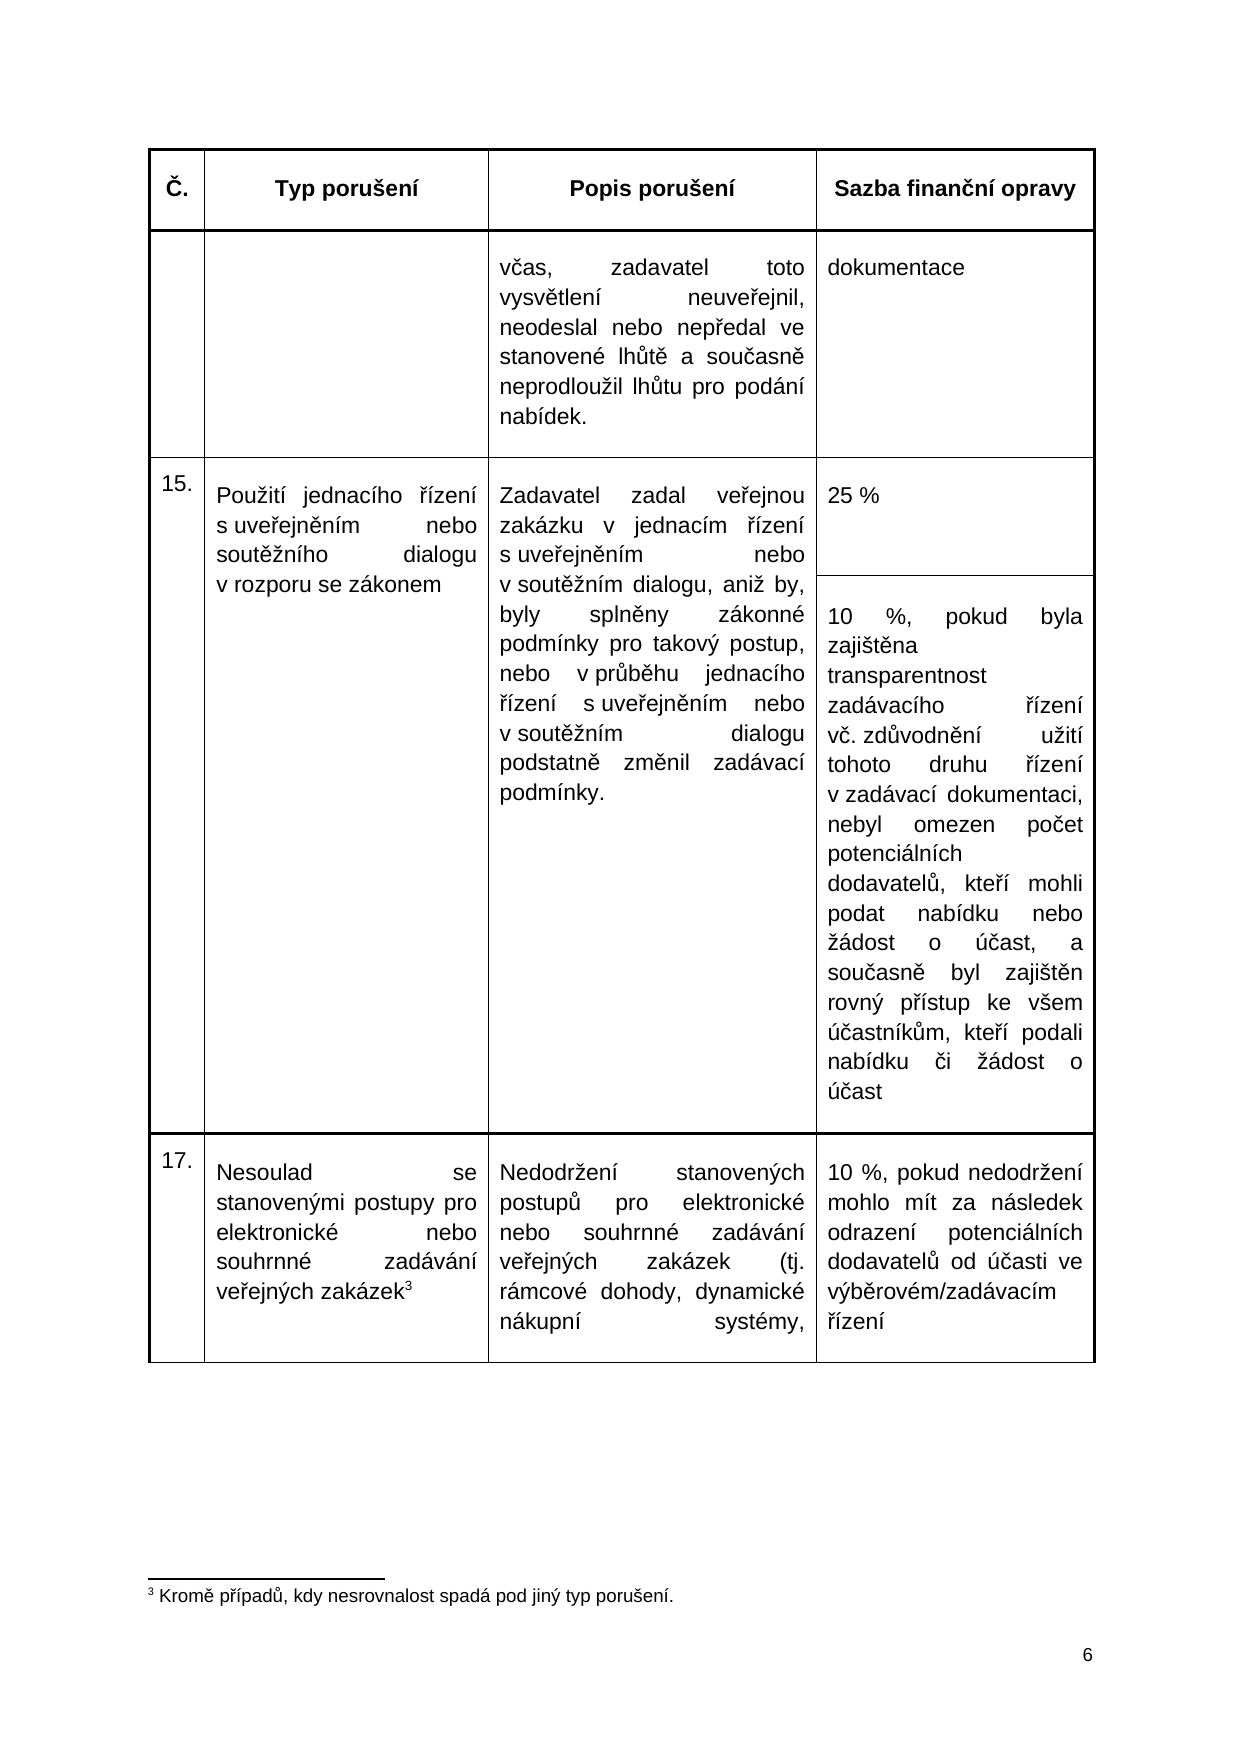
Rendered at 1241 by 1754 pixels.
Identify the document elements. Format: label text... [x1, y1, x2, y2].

table_header Typ porušení [205, 151, 488, 229]
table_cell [817, 232, 1093, 457]
table_cell [151, 458, 204, 1132]
table_cell 10 %, pokud byla zajištěna transparentnost zadávacího řízení vč. zdůvodnění užití tohoto druhu řízení v zadávací dokumentaci, nebyl omezen počet potenciálních dodavatelů, kteří mohli podat nabídku nebo žádost o účast, a současně byl zajištěn rovný přístup ke všem účastníkům, kteří podali nabídku či žádost o účast [817, 576, 1093, 1132]
table_header Č. [151, 151, 204, 229]
table_cell Zadavatel zadal veřejnou zakázku v jednacím řízení s uveřejněním nebo v soutěžním dialogu, aniž by, byly splněny zákonné podmínky pro takový postup, nebo v průběhu jednacího řízení s uveřejněním nebo v soutěžním dialogu podstatně změnil zadávací podmínky. [489, 458, 816, 1132]
table_header Sazba finanční opravy [817, 151, 1093, 229]
table_cell 10 %, pokud nedodržení mohlo mít za následek odrazení potenciálních dodavatelů od účasti ve výběrovém/zadávacím řízení [817, 1135, 1093, 1362]
table_header Popis porušení [489, 151, 816, 229]
table_cell Použití jednacího řízení s uveřejněním nebo soutěžního dialogu v rozporu se zákonem [205, 458, 488, 1132]
table_cell 25 % [817, 458, 1093, 575]
table_cell [151, 1135, 204, 1362]
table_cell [205, 1135, 488, 1362]
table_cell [489, 1135, 816, 1362]
